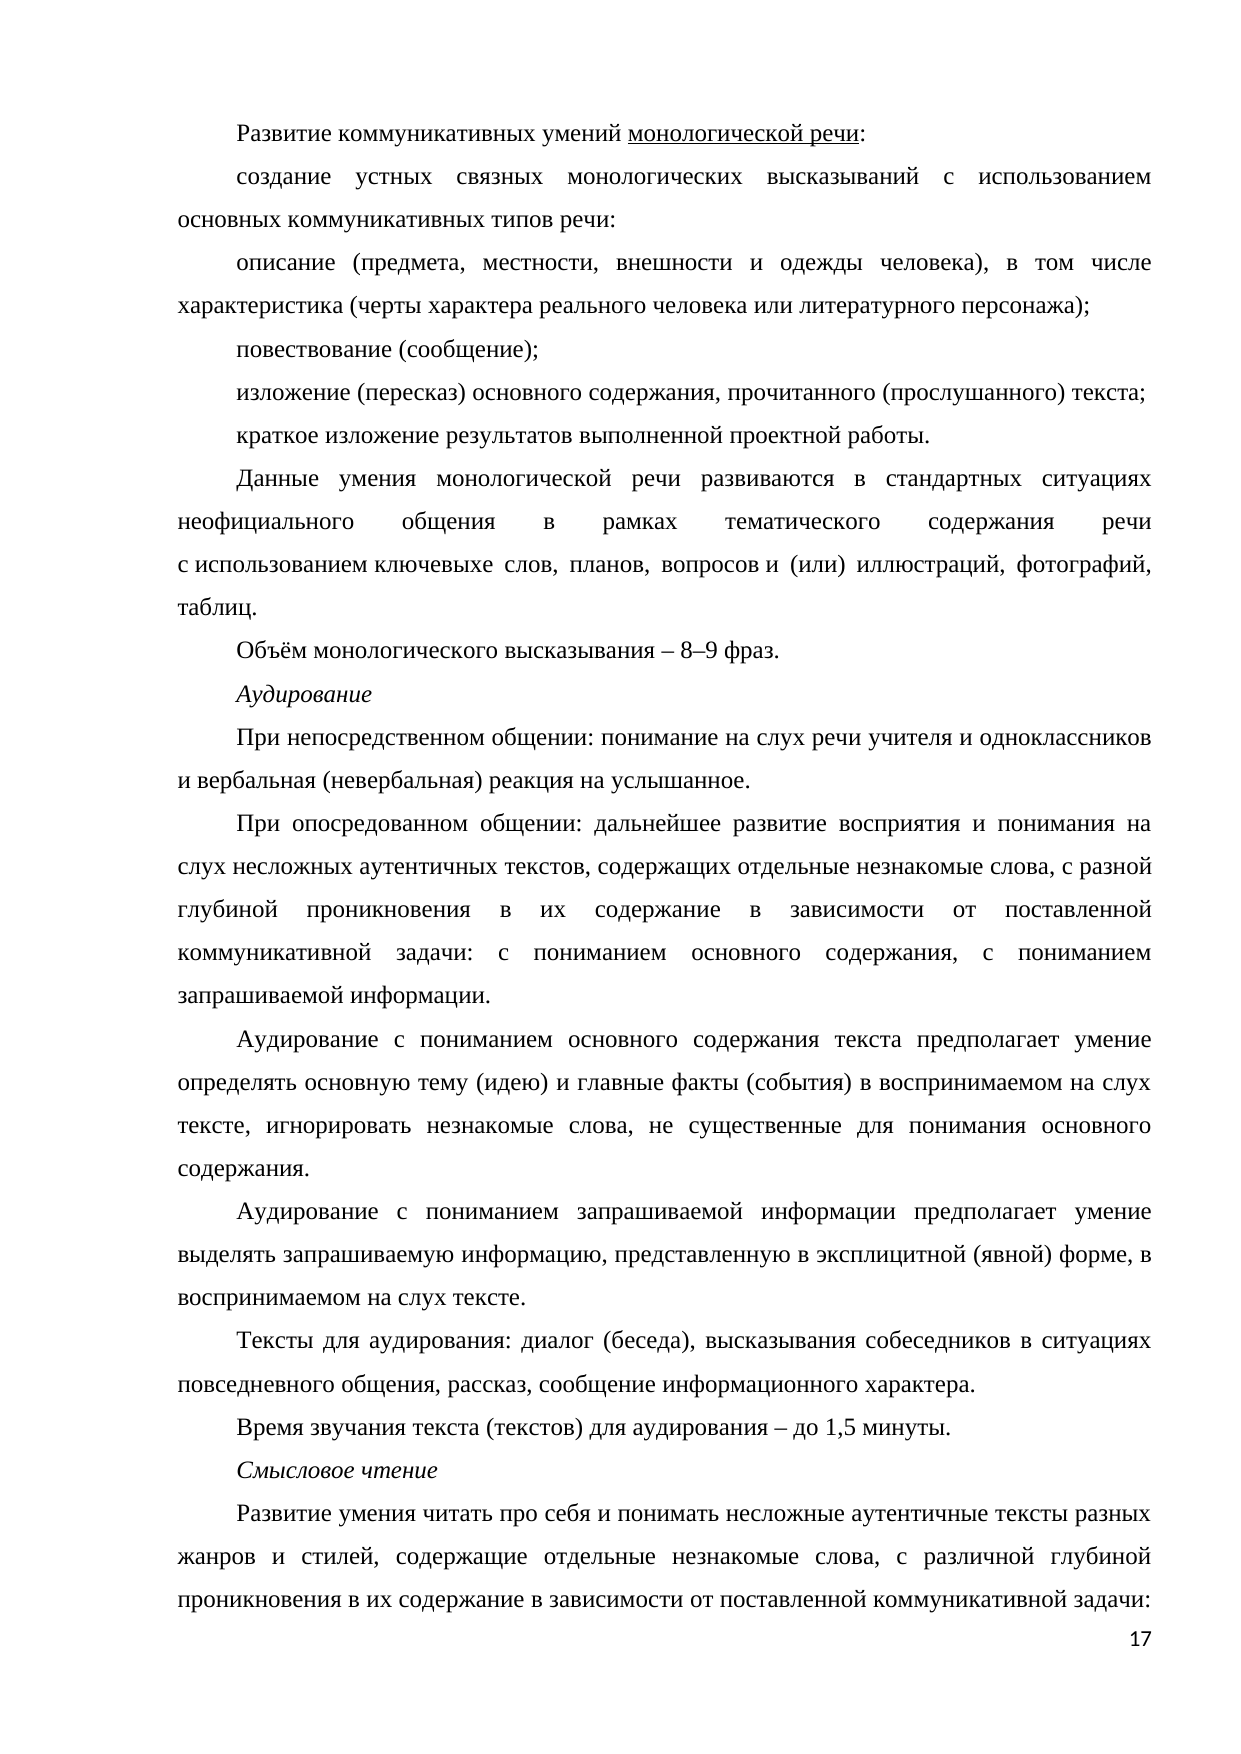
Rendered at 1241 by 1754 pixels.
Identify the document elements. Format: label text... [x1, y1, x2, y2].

text Объём монологического высказывания – 8–9 фраз. [177, 636, 1152, 664]
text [177, 1498, 1152, 1613]
text При опосредованном общении: дальнейшее развитие восприятия и понимания на слух несложных аутентичных текстов, содержащих отдельные незнакомые слова, с разной глубиной проникновения в их содержание в зависимости от поставленной коммуникативной задачи: с пониманием основного содержания, с пониманием запрашиваемой информации. [177, 808, 1152, 1009]
text При непосредственном общении: понимание на слух речи учителя и одноклассников и вербальная (невербальная) реакция на услышанное. [177, 722, 1152, 794]
text Данные умения монологической речи развиваются в стандартных ситуациях неофициального общения в рамках тематического содержания речи с использованием ключевыхе слов, планов, вопросов и (или) иллюстраций, фотографий, таблиц. [177, 463, 1152, 621]
text изложение (пересказ) основного содержания, прочитанного (прослушанного) текста; [177, 377, 1152, 406]
text описание (предмета, местности, внешности и одежды человека), в том числе характеристика (черты характера реального человека или литературного персонажа); [177, 247, 1152, 319]
text создание устных связных монологических высказываний с использованием основных коммуникативных типов речи: [177, 161, 1152, 233]
text Тексты для аудирования: диалог (беседа), высказывания собеседников в ситуациях повседневного общения, рассказ, сообщение информационного характера. [177, 1326, 1152, 1397]
text Время звучания текста (текстов) для аудирования – до 1,5 минуты. [177, 1412, 1152, 1441]
text Аудирование с пониманием запрашиваемой информации предполагает умение выделять запрашиваемую информацию, представленную в эксплицитной (явной) форме, в воспринимаемом на слух тексте. [177, 1196, 1152, 1311]
text краткое изложение результатов выполненной проектной работы. [177, 420, 1152, 449]
text повествование (сообщение); [177, 334, 1152, 362]
text Аудирование [177, 679, 1152, 707]
text Аудирование с пониманием основного содержания текста предполагает умение определять основную тему (идею) и главные факты (события) в воспринимаемом на слух тексте, игнорировать незнакомые слова, не существенные для понимания основного содержания. [177, 1024, 1152, 1182]
text Смысловое чтение [177, 1455, 1152, 1484]
text Развитие коммуникативных умений монологической речи: [177, 118, 1152, 147]
